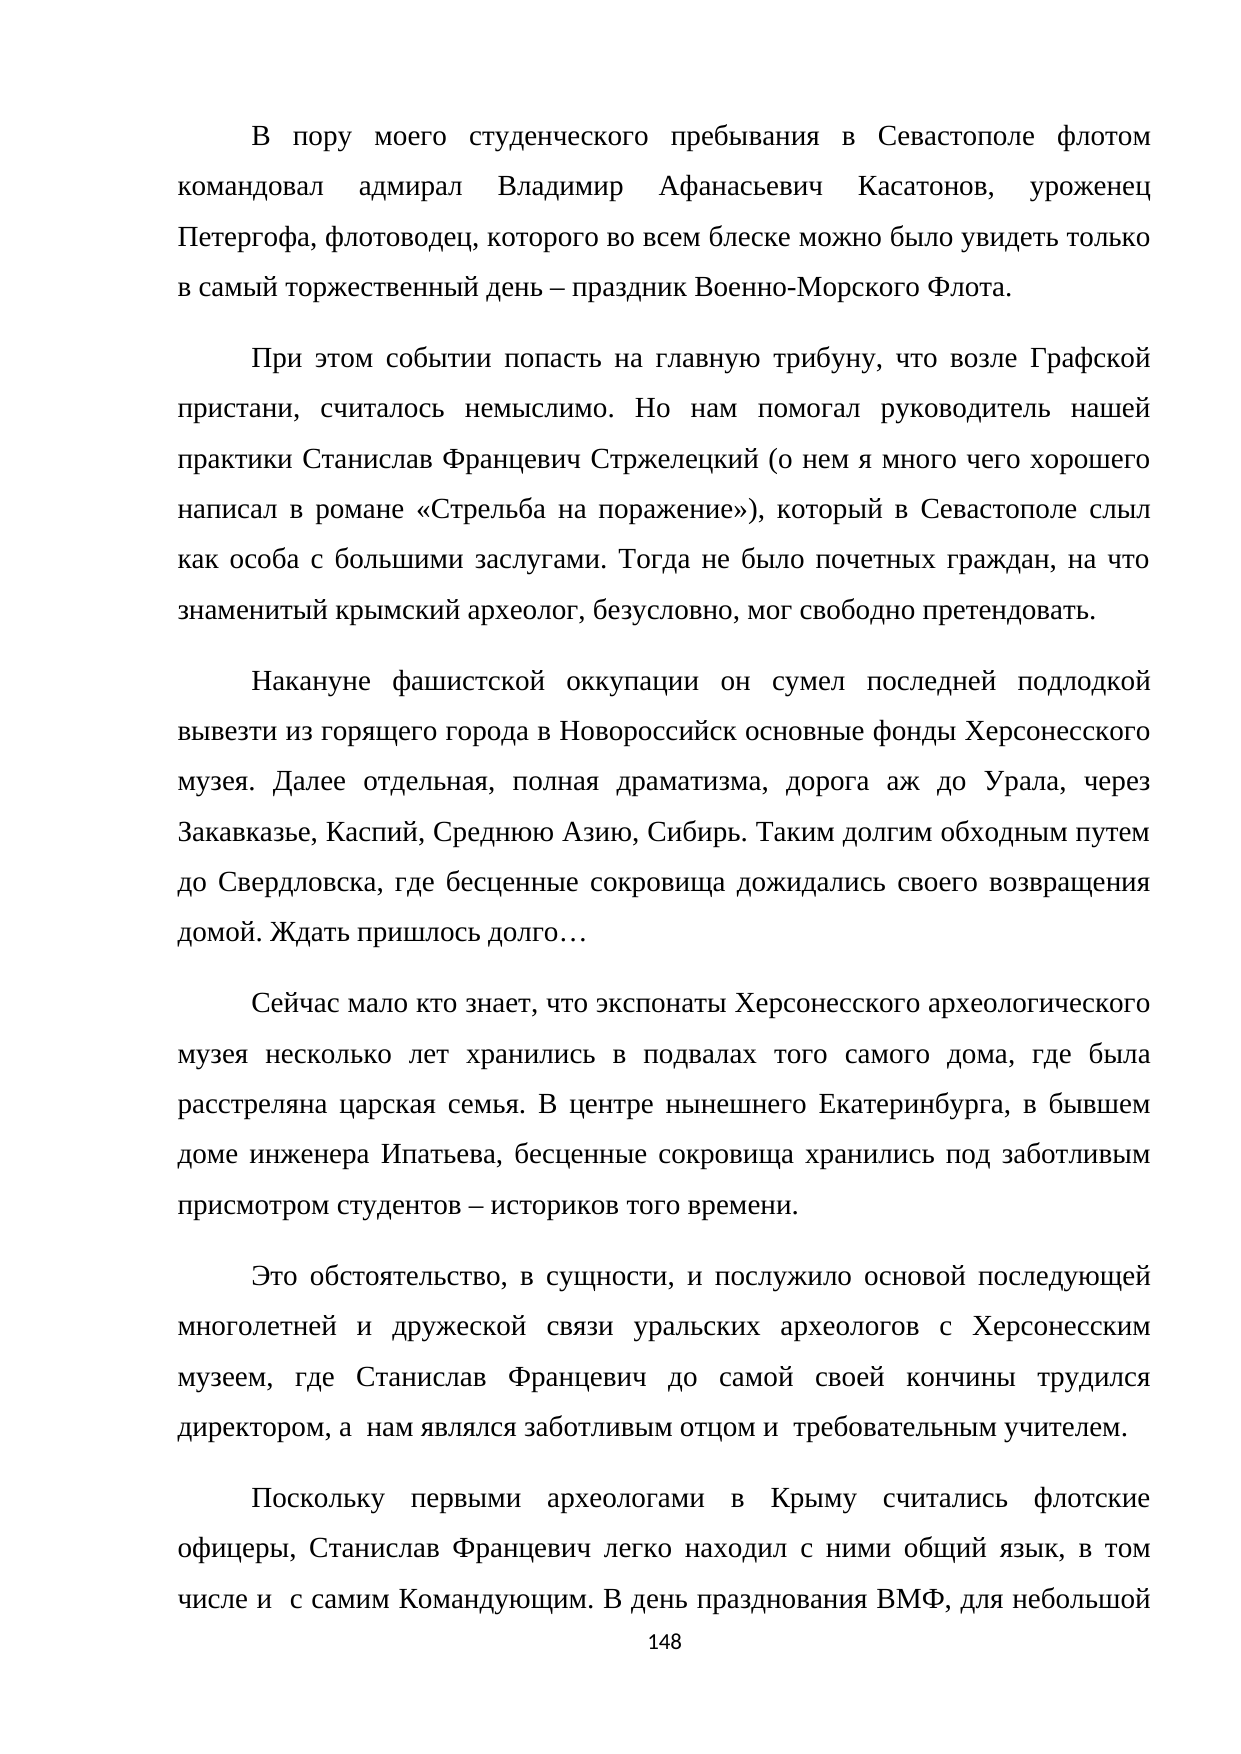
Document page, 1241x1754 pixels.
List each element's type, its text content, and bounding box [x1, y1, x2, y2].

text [177, 1480, 1152, 1614]
text При этом событии попасть на главную трибуну, что возле Графской пристани, считалось немыслимо. Но нам помогал руководитель нашей практики Станислав Францевич Стржелецкий (о нем я много чего хорошего написал в романе «Стрельба на поражение»), который в Севастополе слыл как особа с большими заслугами. Тогда не было почетных граждан, на что знаменитый крымский археолог, безусловно, мог свободно претендовать. [177, 340, 1152, 625]
text Это обстоятельство, в сущности, и послужило основой последующей многолетней и дружеской связи уральских археологов с Херсонесским музеем, где Станислав Францевич до самой своей кончины трудился директором, а нам являлся заботливым отцом и требовательным учителем. [177, 1258, 1152, 1442]
text Накануне фашистской оккупации он сумел последней подлодкой вывезти из горящего города в Новороссийск основные фонды Херсонесского музея. Далее отдельная, полная драматизма, дорога аж до Урала, через Закавказье, Каспий, Среднюю Азию, Сибирь. Таким долгим обходным путем до Свердловска, где бесценные сокровища дожидались своего возвращения домой. Ждать пришлось долго… [177, 663, 1152, 948]
text Сейчас мало кто знает, что экспонаты Херсонесского археологического музея несколько лет хранились в подвалах того самого дома, где была расстреляна царская семья. В центре нынешнего Екатеринбурга, в бывшем доме инженера Ипатьева, бесценные сокровища хранились под заботливым присмотром студентов – историков того времени. [177, 986, 1152, 1220]
text В пору моего студенческого пребывания в Севастополе флотом командовал адмирал Владимир Афанасьевич Касатонов, уроженец Петергофа, флотоводец, которого во всем блеске можно было увидеть только в самый торжественный день – праздник Военно-Морского Флота. [177, 118, 1152, 303]
